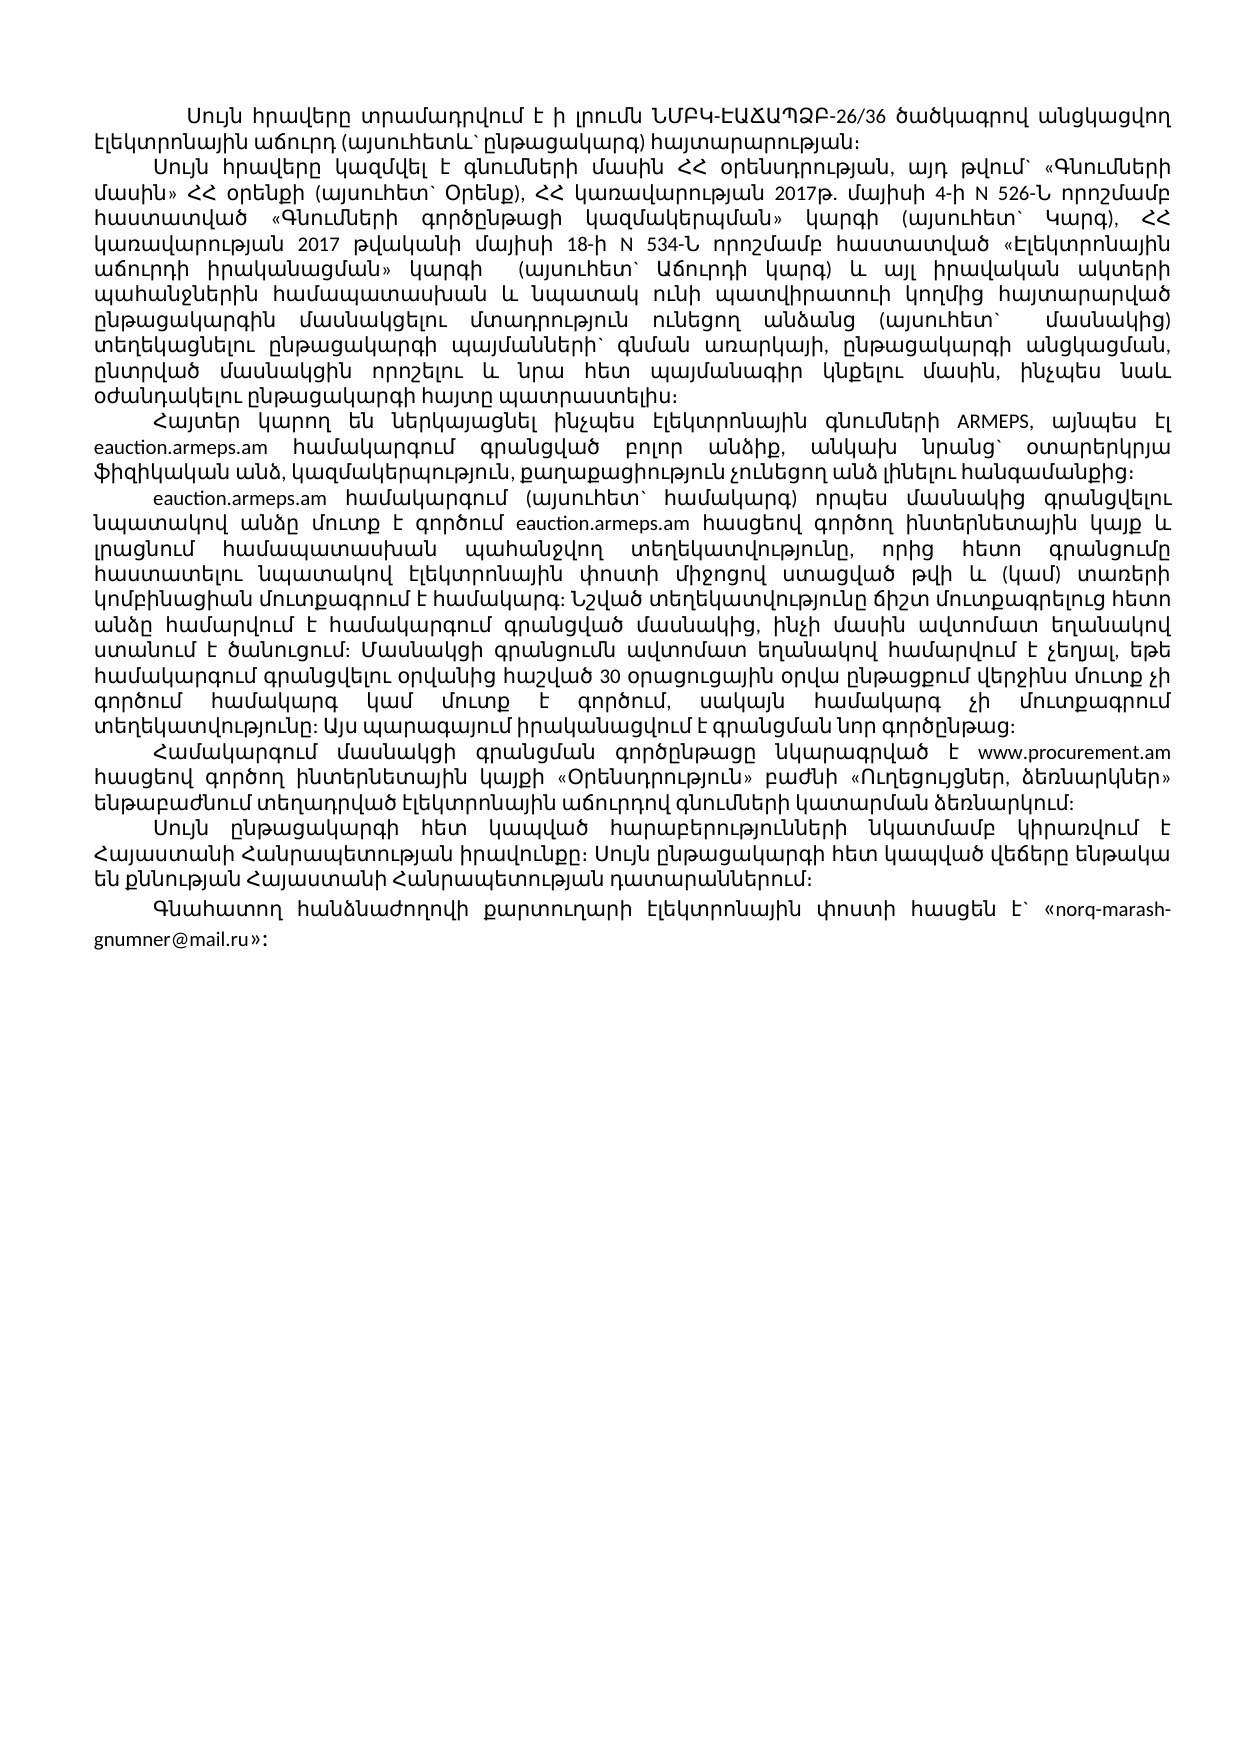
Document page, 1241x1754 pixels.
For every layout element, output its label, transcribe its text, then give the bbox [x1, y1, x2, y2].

text Համակարգում մասնակցի գրանցման գործընթացը նկարագրված է www.procurement.am հասցեով գործող ինտերնետային կայքի «Օրենսդրություն» բաժնի «Ուղեցույցներ, ձեռնարկներ» ենթաբաժնում տեղադրված էլեկտրոնային աճուրդով գնումների կատարման ձեռնարկում: [94, 739, 1171, 815]
text Գնահատող հանձնաժողովի քարտուղարի էլեկտրոնային փոստի հասցեն է` «norq-marash-gnumner@mail.ru»: [94, 892, 1171, 953]
text Սույն ընթացակարգի հետ կապված հարաբերությունների նկատմամբ կիրառվում է Հայաստանի Հանրապետության իրավունքը։ Սույն ընթացակարգի հետ կապված վեճերը ենթակա են քննության Հայաստանի Հանրապետության դատարաններում։ [94, 815, 1171, 892]
text eauction.armeps.am համակարգում (այսուհետ` համակարգ) որպես մասնակից գրանցվելու նպատակով անձը մուտք է գործում eauction.armeps.am հասցեով գործող ինտերնետային կայք և լրացնում համապատասխան պահանջվող տեղեկատվությունը, որից հետո գրանցումը հաստատելու նպատակով էլեկտրոնային փոստի միջոցով ստացված թվի և (կամ) տառերի կոմբինացիան մուտքագրում է համակարգ: Նշված տեղեկատվությունը ճիշտ մուտքագրելուց հետո անձը համարվում է համակարգում գրանցված մասնակից, ինչի մասին ավտոմատ եղանակով ստանում է ծանուցում: Մասնակցի գրանցումն ավտոմատ եղանակով համարվում է չեղյալ, եթե համակարգում գրանցվելու օրվանից հաշված 30 օրացուցային օրվա ընթացքում վերջինս մուտք չի գործում համակարգ կամ մուտք է գործում, սակայն համակարգ չի մուտքագրում տեղեկատվությունը: Այս պարագայում իրականացվում է գրանցման նոր գործընթաց: [94, 485, 1171, 739]
text Սույն հրավերը տրամադրվում է ի լրումն ՆՄԲԿ-ԷԱՃԱՊՁԲ-26/36 ծածկագրով անցկացվող էլեկտրոնային աճուրդ (այսուհետև` ընթացակարգ) հայտարարության։ [94, 104, 1171, 154]
text Սույն հրավերը կազմվել է գնումների մասին ՀՀ օրենսդրության, այդ թվում` «Գնումների մասին» ՀՀ օրենքի (այսուհետ` Օրենք), ՀՀ կառավարության 2017թ. մայիսի 4-ի N 526-Ն որոշմամբ հաստատված «Գնումների գործընթացի կազմակերպման» կարգի (այսուհետ` Կարգ), ՀՀ կառավարության 2017 թվականի մայիսի 18-ի N 534-Ն որոշմամբ հաստատված «Էլեկտրոնային աճուրդի իրականացման» կարգի (այսուհետ` Աճուրդի կարգ) և այլ իրավական ակտերի պահանջներին համապատասխան և նպատակ ունի պատվիրատուի կողմից հայտարարված ընթացակարգին մասնակցելու մտադրություն ունեցող անձանց (այսուհետ` մասնակից) տեղեկացնելու ընթացակարգի պայմանների` գնման առարկայի, ընթացակարգի անցկացման, ընտրված մասնակցին որոշելու և նրա հետ պայմանագիր կնքելու մասին, ինչպես նաև օժանդակելու ընթացակարգի հայտը պատրաստելիս։ [94, 154, 1171, 409]
text Հայտեր կարող են ներկայացնել ինչպես էլեկտրոնային գնումների ARMEPS, այնպես էլ eauction.armeps.am համակարգում գրանցված բոլոր անձիք, անկախ նրանց` օտարերկրյա ֆիզիկական անձ, կազմակերպություն, քաղաքացիություն չունեցող անձ լինելու հանգամանքից։ [94, 409, 1171, 485]
